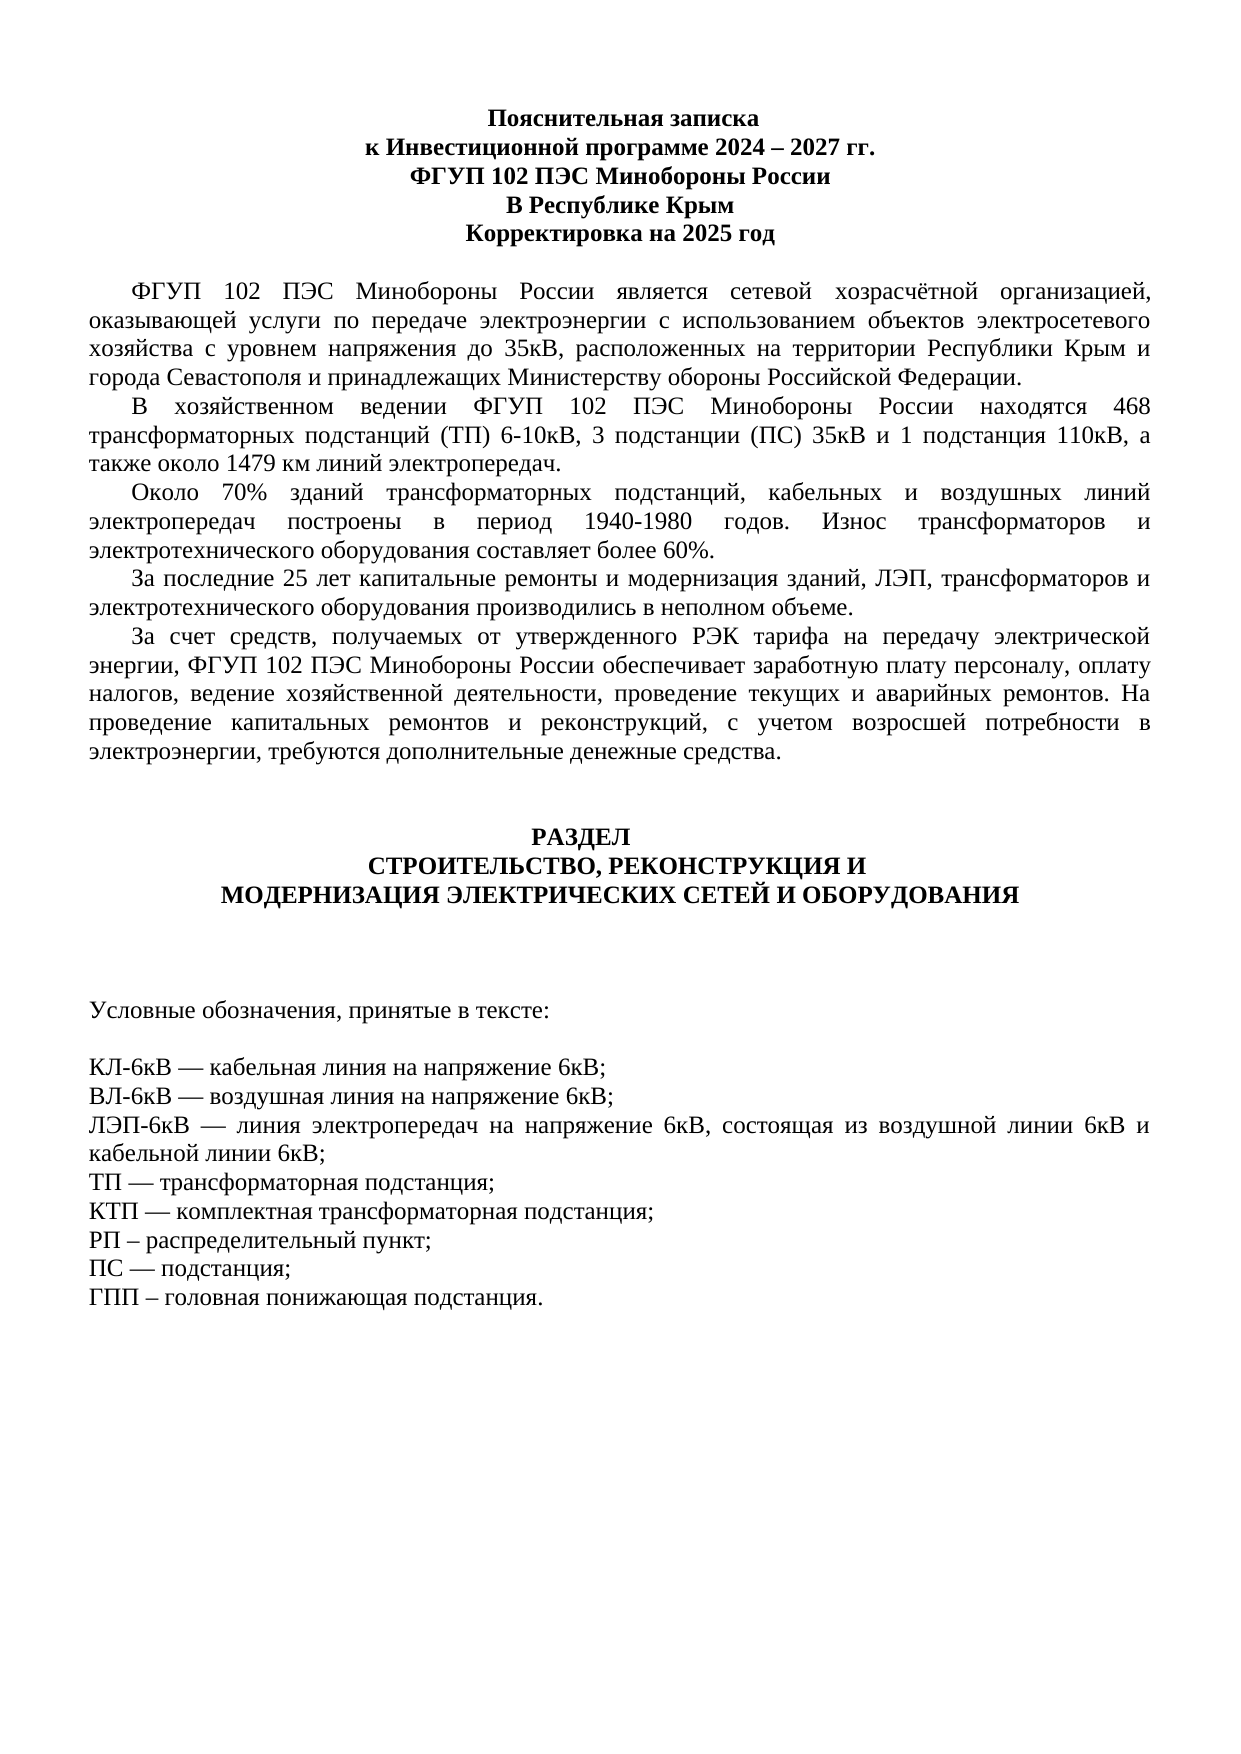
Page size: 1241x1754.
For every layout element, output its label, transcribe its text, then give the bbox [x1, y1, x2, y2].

text В хозяйственном ведении ФГУП 102 ПЭС Минобороны России находятся 468 трансформаторных подстанций (ТП) 6-10кВ, 3 подстанции (ПС) 35кВ и 1 подстанция 110кВ, а также около 1479 км линий электропередач. [89, 391, 1152, 477]
text ВЛ-6кВ — воздушная линия на напряжение 6кВ; [89, 1081, 1152, 1110]
text В Республике Крым [89, 190, 1152, 218]
text Пояснительная записка [89, 103, 1152, 132]
text ПС — подстанция; [89, 1253, 1152, 1282]
text ЛЭП-6кВ — линия электропередач на напряжение 6кВ, состоящая из воздушной линии 6кВ и кабельной линии 6кВ; [89, 1110, 1152, 1167]
text Условные обозначения, принятые в тексте: [89, 995, 1152, 1023]
text СТРОИТЕЛЬСТВО, РЕКОНСТРУКЦИЯ И МОДЕРНИЗАЦИЯ ЭЛЕКТРИЧЕСКИХ СЕТЕЙ И ОБОРУДОВАНИЯ [89, 851, 1152, 908]
text Корректировка на 2025 год [89, 218, 1152, 247]
text КТП — комплектная трансформаторная подстанция; [89, 1196, 1152, 1225]
text ФГУП 102 ПЭС Минобороны России [89, 161, 1152, 190]
text Около 70% зданий трансформаторных подстанций, кабельных и воздушных линий электропередач построены в период 1940-1980 годов. Износ трансформаторов и электротехнического оборудования составляет более 60%. [89, 477, 1152, 563]
text За счет средств, получаемых от утвержденного РЭК тарифа на передачу электрической энергии, ФГУП 102 ПЭС Минобороны России обеспечивает заработную плату персоналу, оплату налогов, ведение хозяйственной деятельности, проведение текущих и аварийных ремонтов. На проведение капитальных ремонтов и реконструкций, с учетом возросшей потребности в электроэнергии, требуются дополнительные денежные средства. [89, 621, 1152, 765]
text РАЗДЕЛ [89, 822, 1152, 851]
text КЛ-6кВ — кабельная линия на напряжение 6кВ; [89, 1052, 1152, 1081]
text За последние 25 лет капитальные ремонты и модернизация зданий, ЛЭП, трансформаторов и электротехнического оборудования производились в неполном объеме. [89, 563, 1152, 621]
text ГПП – головная понижающая подстанция. [89, 1282, 1152, 1311]
text ФГУП 102 ПЭС Минобороны России является сетевой хозрасчётной организацией, оказывающей услуги по передаче электроэнергии с использованием объектов электросетевого хозяйства с уровнем напряжения до 35кВ, расположенных на территории Республики Крым и города Севастополя и принадлежащих Министерству обороны Российской Федерации. [89, 276, 1152, 391]
text РП – распределительный пункт; [89, 1225, 1152, 1253]
text к Инвестиционной программе 2024 – 2027 гг. [89, 132, 1152, 161]
text ТП — трансформаторная подстанция; [89, 1167, 1152, 1196]
